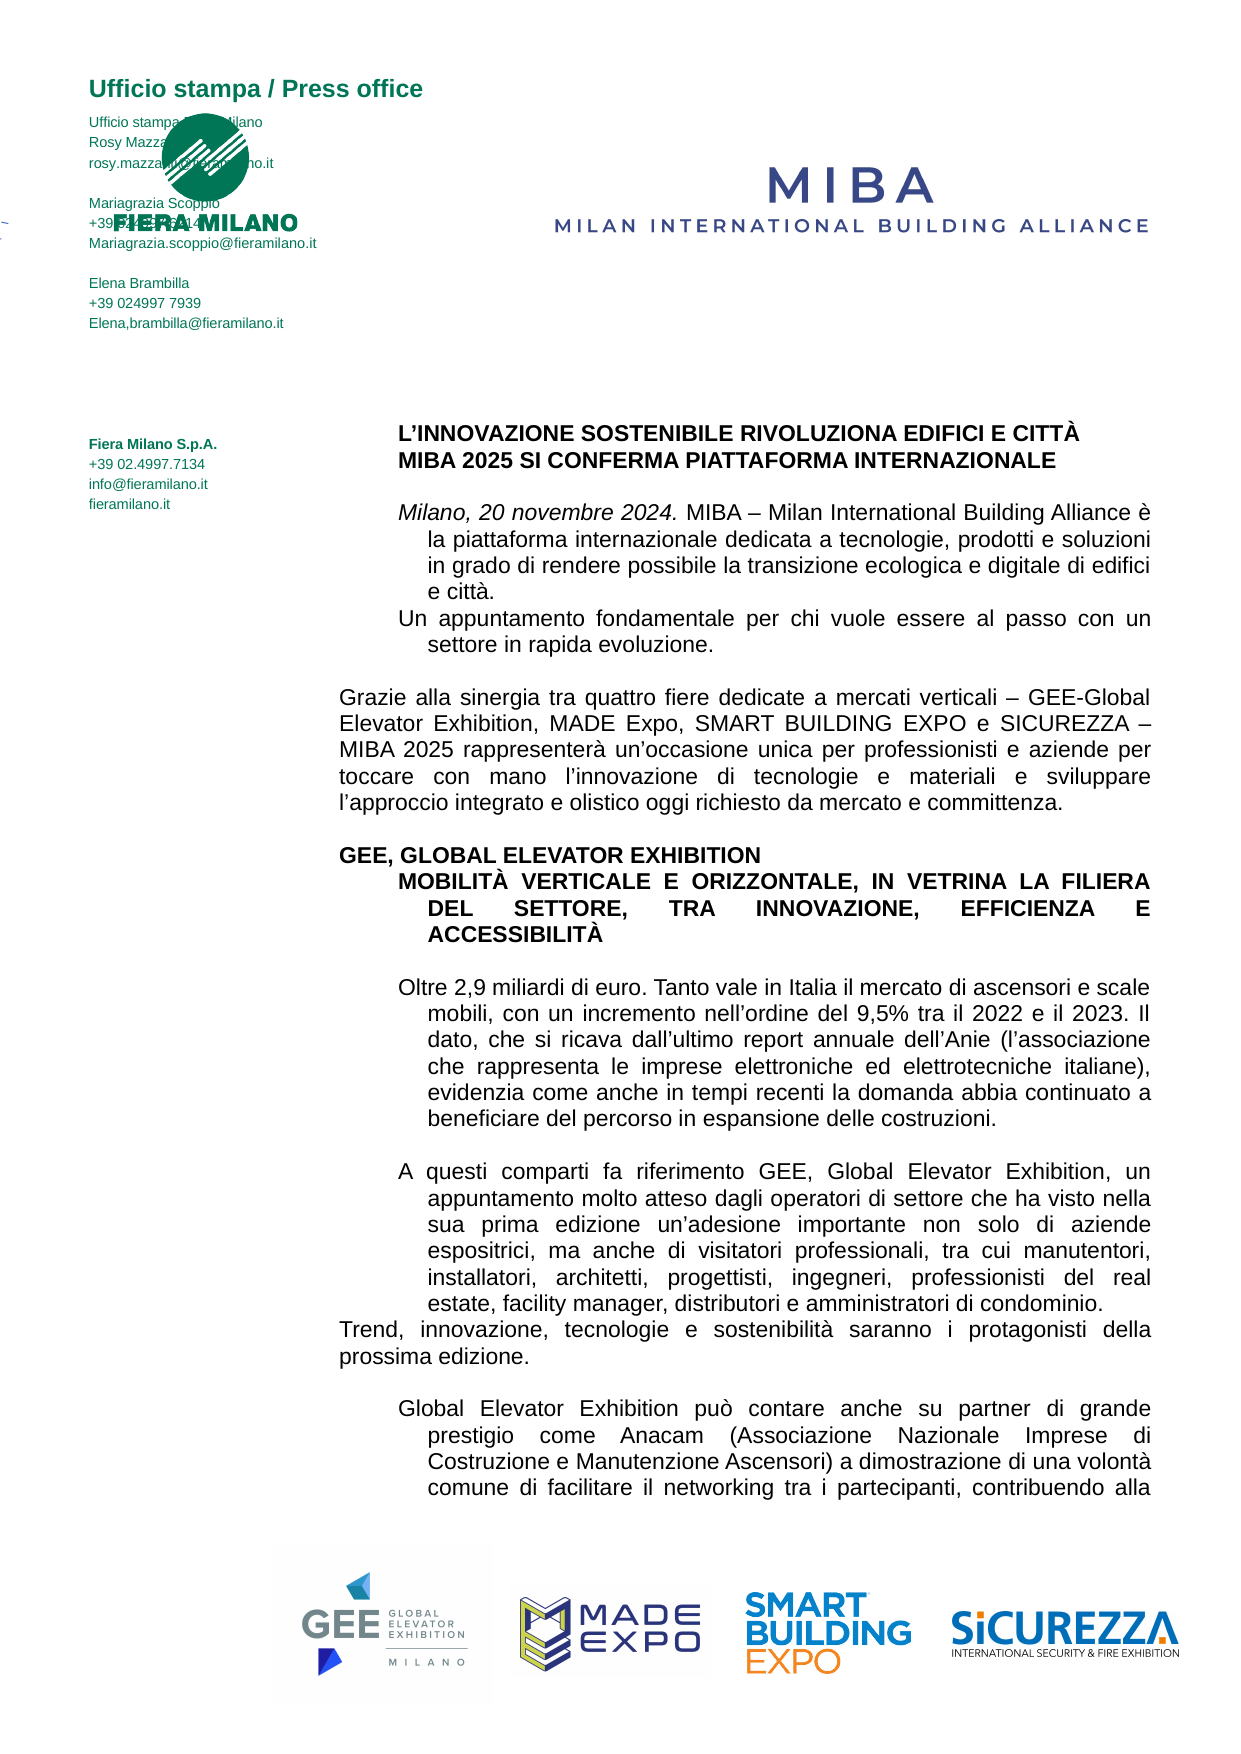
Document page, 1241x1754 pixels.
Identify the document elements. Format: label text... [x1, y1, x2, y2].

text A questi comparti fa riferimento GEE, Global Elevator Exhibition, un appuntamento molto atteso dagli operatori di settore che ha visto nella sua prima edizione un’adesione importante non solo di aziende espositrici, ma anche di visitatori professionali, tra cui manutentori, installatori, architetti, progettisti, ingegneri, professionisti del real estate, facility manager, distributori e amministratori di condominio. [148, 1158, 1152, 1316]
text MOBILITÀ VERTICALE E ORIZZONTALE, IN VETRINA LA FILIERA DEL SETTORE, TRA INNOVAZIONE, EFFICIENZA E ACCESSIBILITÀ [148, 868, 1152, 947]
text Milano, 20 novembre 2024. MIBA – Milan International Building Alliance è la piattaforma internazionale dedicata a tecnologie, prodotti e soluzioni in grado di rendere possibile la transizione ecologica e digitale di edifici e città. [148, 499, 1152, 605]
picture [745, 1592, 911, 1674]
picture [952, 1611, 1179, 1657]
text Trend, innovazione, tecnologie e sostenibilità saranno i protagonisti della prossima edizione. [89, 1316, 1152, 1369]
text MIBA 2025 SI CONFERMA PIATTAFORMA INTERNAZIONALE [148, 447, 1152, 473]
text Un appuntamento fondamentale per chi vuole essere al passo con un settore in rapida evoluzione. [148, 605, 1152, 657]
text GEE, GLOBAL ELEVATOR EXHIBITION [89, 842, 1152, 868]
text Grazie alla sinergia tra quattro fiere dedicate a mercati verticali – GEE-Global Elevator Exhibition, MADE Expo, SMART BUILDING EXPO e SICUREZZA – MIBA 2025 rappresenterà un’occasione unica per professionisti e aziende per toccare con mano l’innovazione di tecnologie e materiali e sviluppare l’approccio integrato e olistico oggi richiesto da mercato e committenza. [89, 684, 1152, 816]
text L’INNOVAZIONE SOSTENIBILE RIVOLUZIONA EDIFICI E CITTÀ [148, 420, 1152, 447]
picture [273, 1543, 493, 1705]
text Oltre 2,9 miliardi di euro. Tanto vale in Italia il mercato di ascensori e scale mobili, con un incremento nell’ordine del 9,5% tra il 2022 e il 2023. Il dato, che si ricava dall’ultimo report annuale dell’Anie (l’associazione che rappresenta le imprese elettroniche ed elettrotecniche italiane), evidenzia come anche in tempi recenti la domanda abbia continuato a beneficiare del percorso in espansione delle costruzioni. [148, 974, 1152, 1132]
picture [509, 1582, 711, 1677]
picture [113, 113, 298, 232]
